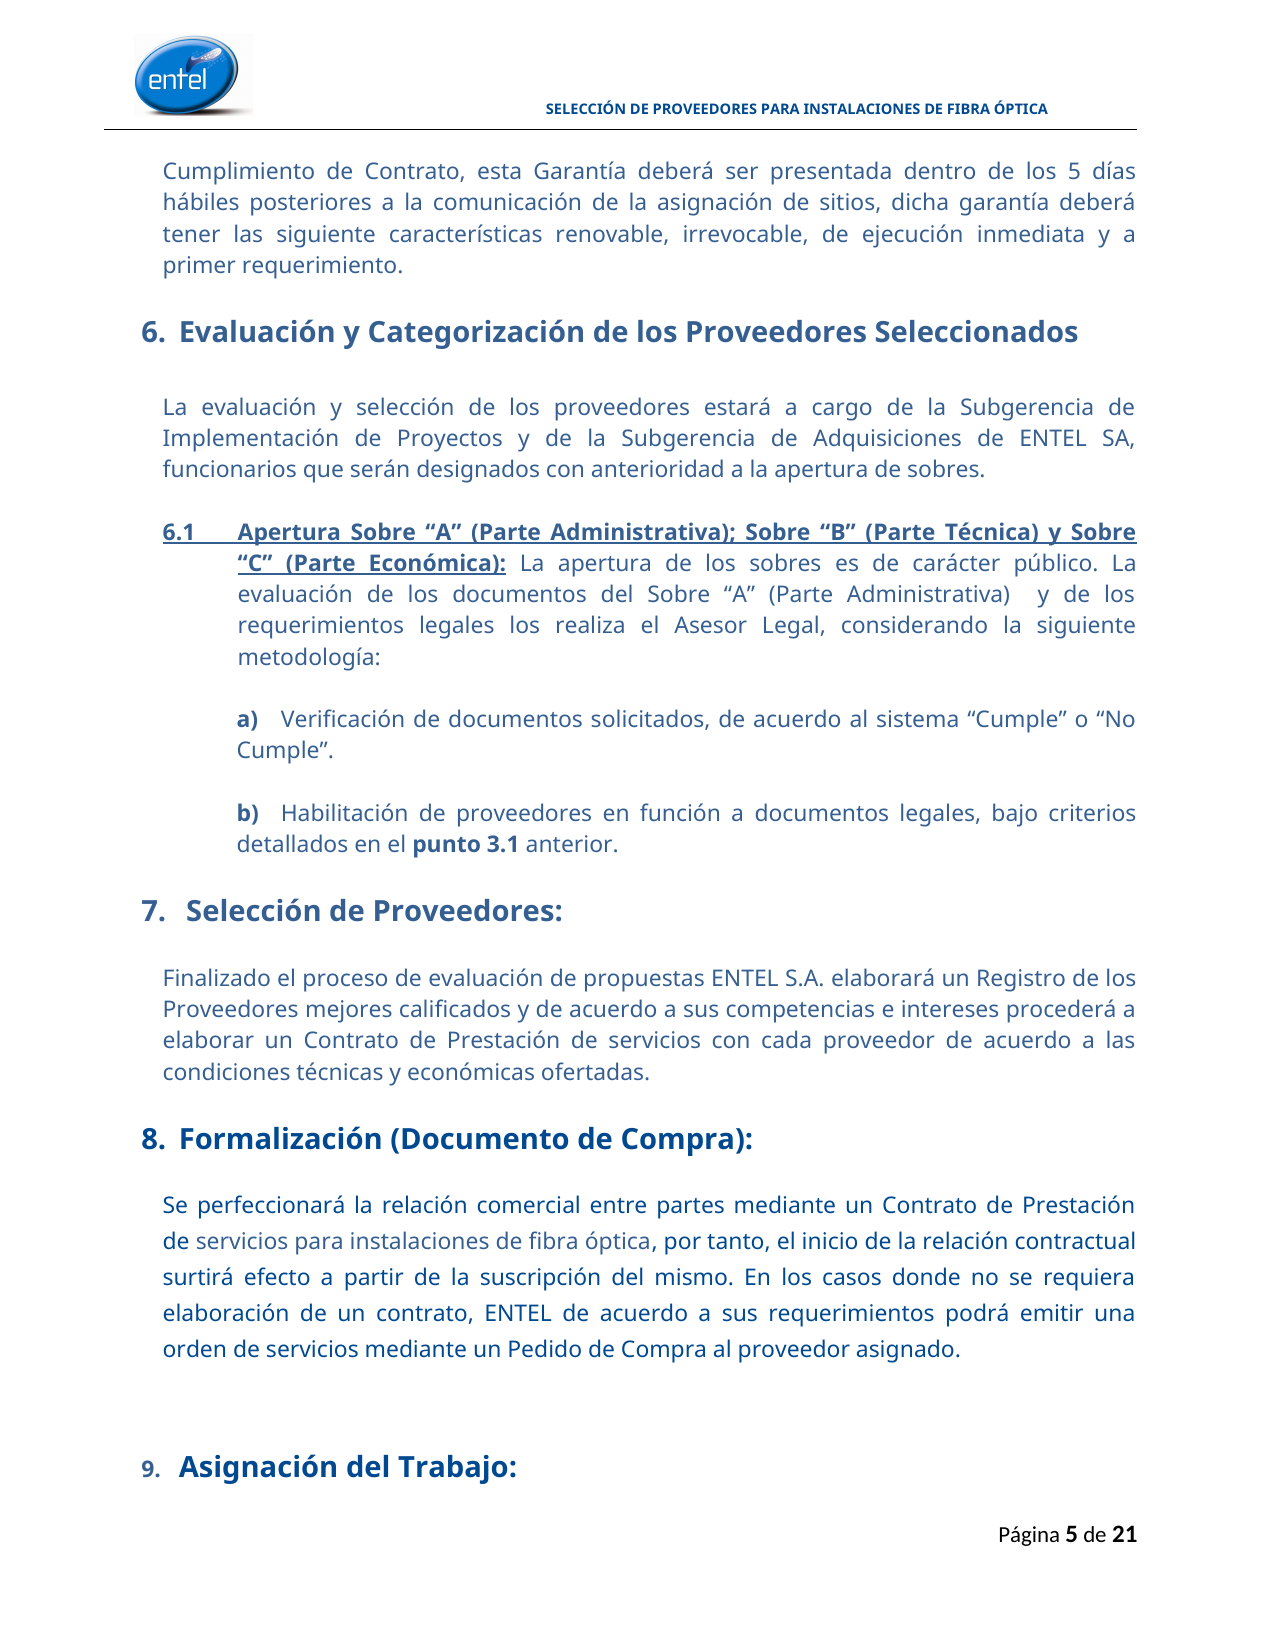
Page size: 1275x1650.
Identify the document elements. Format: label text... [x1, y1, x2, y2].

text b) Habilitación de proveedores en función a documentos legales, bajo criterios detallados en el punto 3.1 anterior. [236, 797, 1137, 859]
list Evaluación y Categorización de los Proveedores Seleccionados [141, 311, 1137, 351]
list Asignación del Trabajo: [141, 1446, 1137, 1486]
list Formalización (Documento de Compra): [141, 1118, 1137, 1158]
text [162, 155, 1137, 280]
list Apertura Sobre “A” (Parte Administrativa); Sobre “B” (Parte Técnica) y Sobre “C” (Parte Económica): La apertura de los sobres es de carácter público. La evaluación de los documentos del Sobre “A” (Parte Administrativa) y de los requerimientos legales los realiza el Asesor Legal, considerando la siguiente metodología: [162, 543, 1137, 672]
list Apertura Sobre “A” (Parte Administrativa); Sobre “B” (Parte Técnica) y Sobre “C” (Parte Económica): La apertura de los sobres es de carácter público. La evaluación de los documentos del Sobre “A” (Parte Administrativa) y de los requerimientos legales los realiza el Asesor Legal, considerando la siguiente metodología: [162, 516, 1137, 542]
list Finalizado el proceso de evaluación de propuestas ENTEL S.A. elaborará un Registro de los Proveedores mejores calificados y de acuerdo a sus competencias e intereses procederá a elaborar un Contrato de Prestación de servicios con cada proveedor de acuerdo a las condiciones técnicas y económicas ofertadas. [162, 962, 1137, 1087]
text Se perfeccionará la relación comercial entre partes mediante un Contrato de Prestación de servicios para instalaciones de fibra óptica, por tanto, el inicio de la relación contractual surtirá efecto a partir de la suscripción del mismo. En los casos donde no se requiera elaboración de un contrato, ENTEL de acuerdo a sus requerimientos podrá emitir una orden de servicios mediante un Pedido de Compra al proveedor asignado. [162, 1189, 1137, 1364]
text La evaluación y selección de los proveedores estará a cargo de la Subgerencia de Implementación de Proyectos y de la Subgerencia de Adquisiciones de ENTEL SA, funcionarios que serán designados con anterioridad a la apertura de sobres. [162, 391, 1137, 484]
text a) Verificación de documentos solicitados, de acuerdo al sistema “Cumple” o “No Cumple”. [236, 703, 1137, 766]
picture [134, 34, 254, 116]
list Selección de Proveedores: [141, 891, 1137, 930]
